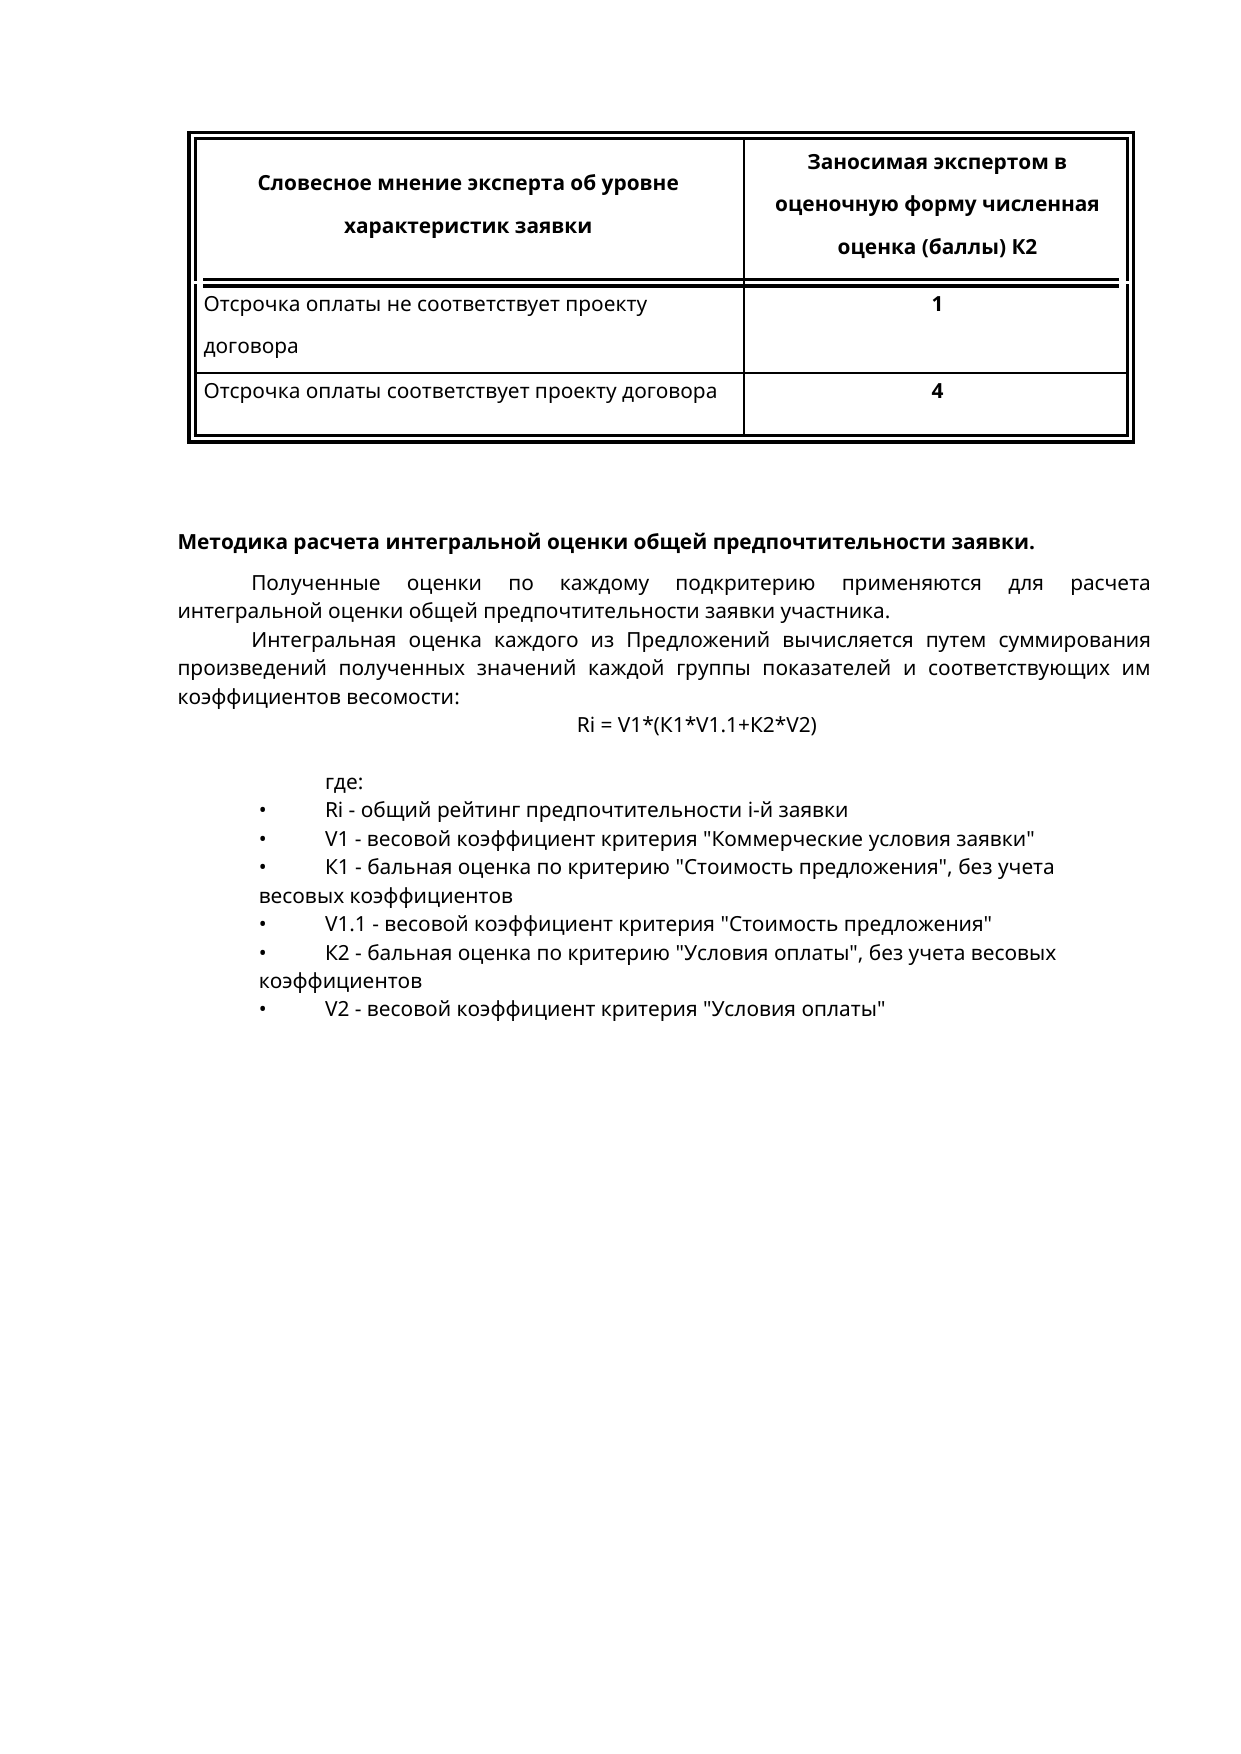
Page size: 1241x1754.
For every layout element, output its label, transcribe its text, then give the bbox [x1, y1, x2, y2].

text Ri = V1*(К1*V1.1+К2*V2) [258, 710, 1135, 739]
table_cell Отсрочка оплаты не соответствует проекту договора [192, 278, 743, 372]
text Методика расчета интегральной оценки общей предпочтительности заявки. [177, 527, 1152, 556]
text • К1 - бальная оценка по критерию "Стоимость предложения", без учета весовых коэффициентов [258, 852, 1135, 909]
text • К2 - бальная оценка по критерию "Условия оплаты", без учета весовых коэффициентов [258, 938, 1135, 994]
table_header Заносимая экспертом в оценочную форму численная оценка (баллы) К2 [744, 134, 1130, 278]
text • V1 - весовой коэффициент критерия "Коммерческие условия заявки" [258, 824, 1135, 852]
text Интегральная оценка каждого из Предложений вычисляется путем суммирования произведений полученных значений каждой группы показателей и соответствующих им коэффициентов весомости: [177, 625, 1152, 710]
text • V1.1 - весовой коэффициент критерия "Стоимость предложения" [258, 909, 1135, 938]
table_cell Отсрочка оплаты соответствует проекту договора [197, 374, 743, 434]
table_cell 1 [745, 278, 1130, 372]
text • Ri - общий рейтинг предпочтительности i-й заявки [258, 796, 1135, 824]
table_header Словесное мнение эксперта об уровне характеристик заявки [192, 134, 744, 278]
text Полученные оценки по каждому подкритерию применяются для расчета интегральной оценки общей предпочтительности заявки участника. [177, 568, 1152, 625]
text где: [258, 767, 1135, 796]
text • V2 - весовой коэффициент критерия "Условия оплаты" [258, 994, 1135, 1023]
table_cell 4 [745, 374, 1126, 434]
